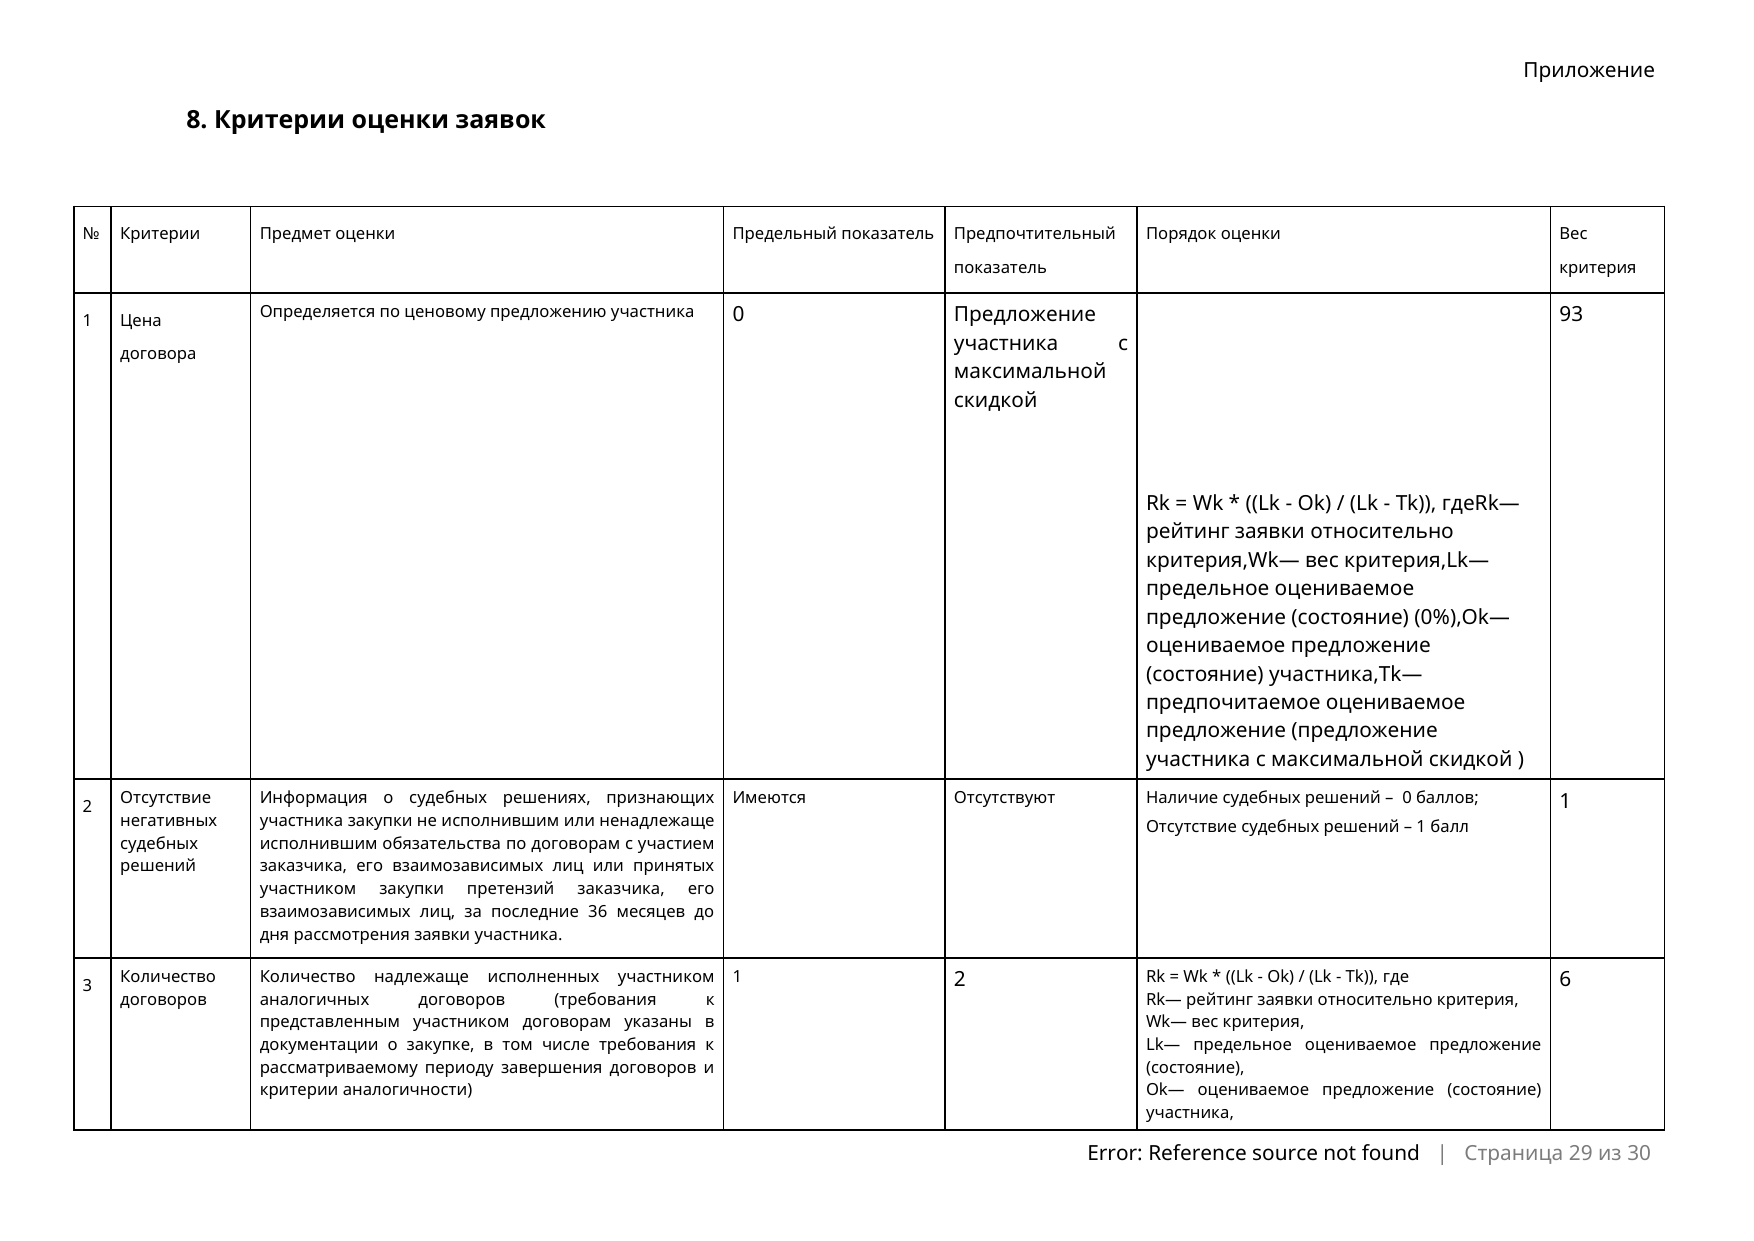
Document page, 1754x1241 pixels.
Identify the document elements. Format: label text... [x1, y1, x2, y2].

table_cell 0 [724, 294, 944, 778]
table_cell Наличие судебных решений – 0 баллов; Отсутствие судебных решений – 1 балл [1138, 780, 1550, 957]
table_cell Критерии оценки заявок [177, 96, 1664, 166]
table_header Приложение [177, 44, 1664, 96]
table_header Порядок оценки [1138, 207, 1550, 292]
table_cell 1 [724, 959, 944, 1129]
table_cell Отсутствие негативных судебных решений [112, 780, 250, 957]
table_header Критерии [112, 207, 250, 292]
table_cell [251, 959, 723, 1129]
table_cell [112, 959, 250, 1129]
table_cell 1 [75, 294, 110, 778]
table_cell 93 [1551, 294, 1664, 778]
table_cell 2 [946, 959, 1136, 1129]
table_header № [75, 207, 110, 292]
table_header Вес критерия [1551, 207, 1664, 292]
table_header Предмет оценки [251, 207, 723, 292]
table_cell 6 [1551, 959, 1664, 1129]
table_header Предпочтительный показатель [946, 207, 1136, 292]
table_cell 3 [75, 959, 110, 1129]
table_cell 2 [75, 780, 110, 957]
table_cell Информация о судебных решениях, признающих участника закупки не исполнившим или ненадлежаще исполнившим обязательства по договорам с участием заказчика, его взаимозависимых лиц или принятых участником закупки претензий заказчика, его взаимозависимых лиц, за последние 36 месяцев до дня рассмотрения заявки участника. [251, 780, 723, 957]
table_cell Rk = Wk * ((Lk - Ok) / (Lk - Tk)), где Rk— рейтинг заявки относительно критерия, Wk— вес критерия, Lk— предельное оцениваемое предложение (состояние) (0%), Ok— оцениваемое предложение (состояние) участника, Tk— предпочитаемое оцениваемое предложение (предложение участника с максимальной скидкой ) [1138, 294, 1550, 778]
table_cell Определяется по ценовому предложению участника [251, 294, 723, 778]
table_cell Цена договора [112, 294, 250, 778]
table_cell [1138, 959, 1550, 1129]
table_cell Отсутствуют [946, 780, 1136, 957]
table_header Предельный показатель [724, 207, 944, 292]
table_cell Имеются [724, 780, 944, 957]
table_cell 1 [1551, 780, 1664, 957]
table_cell Предложение участника с максимальной скидкой [946, 294, 1136, 778]
